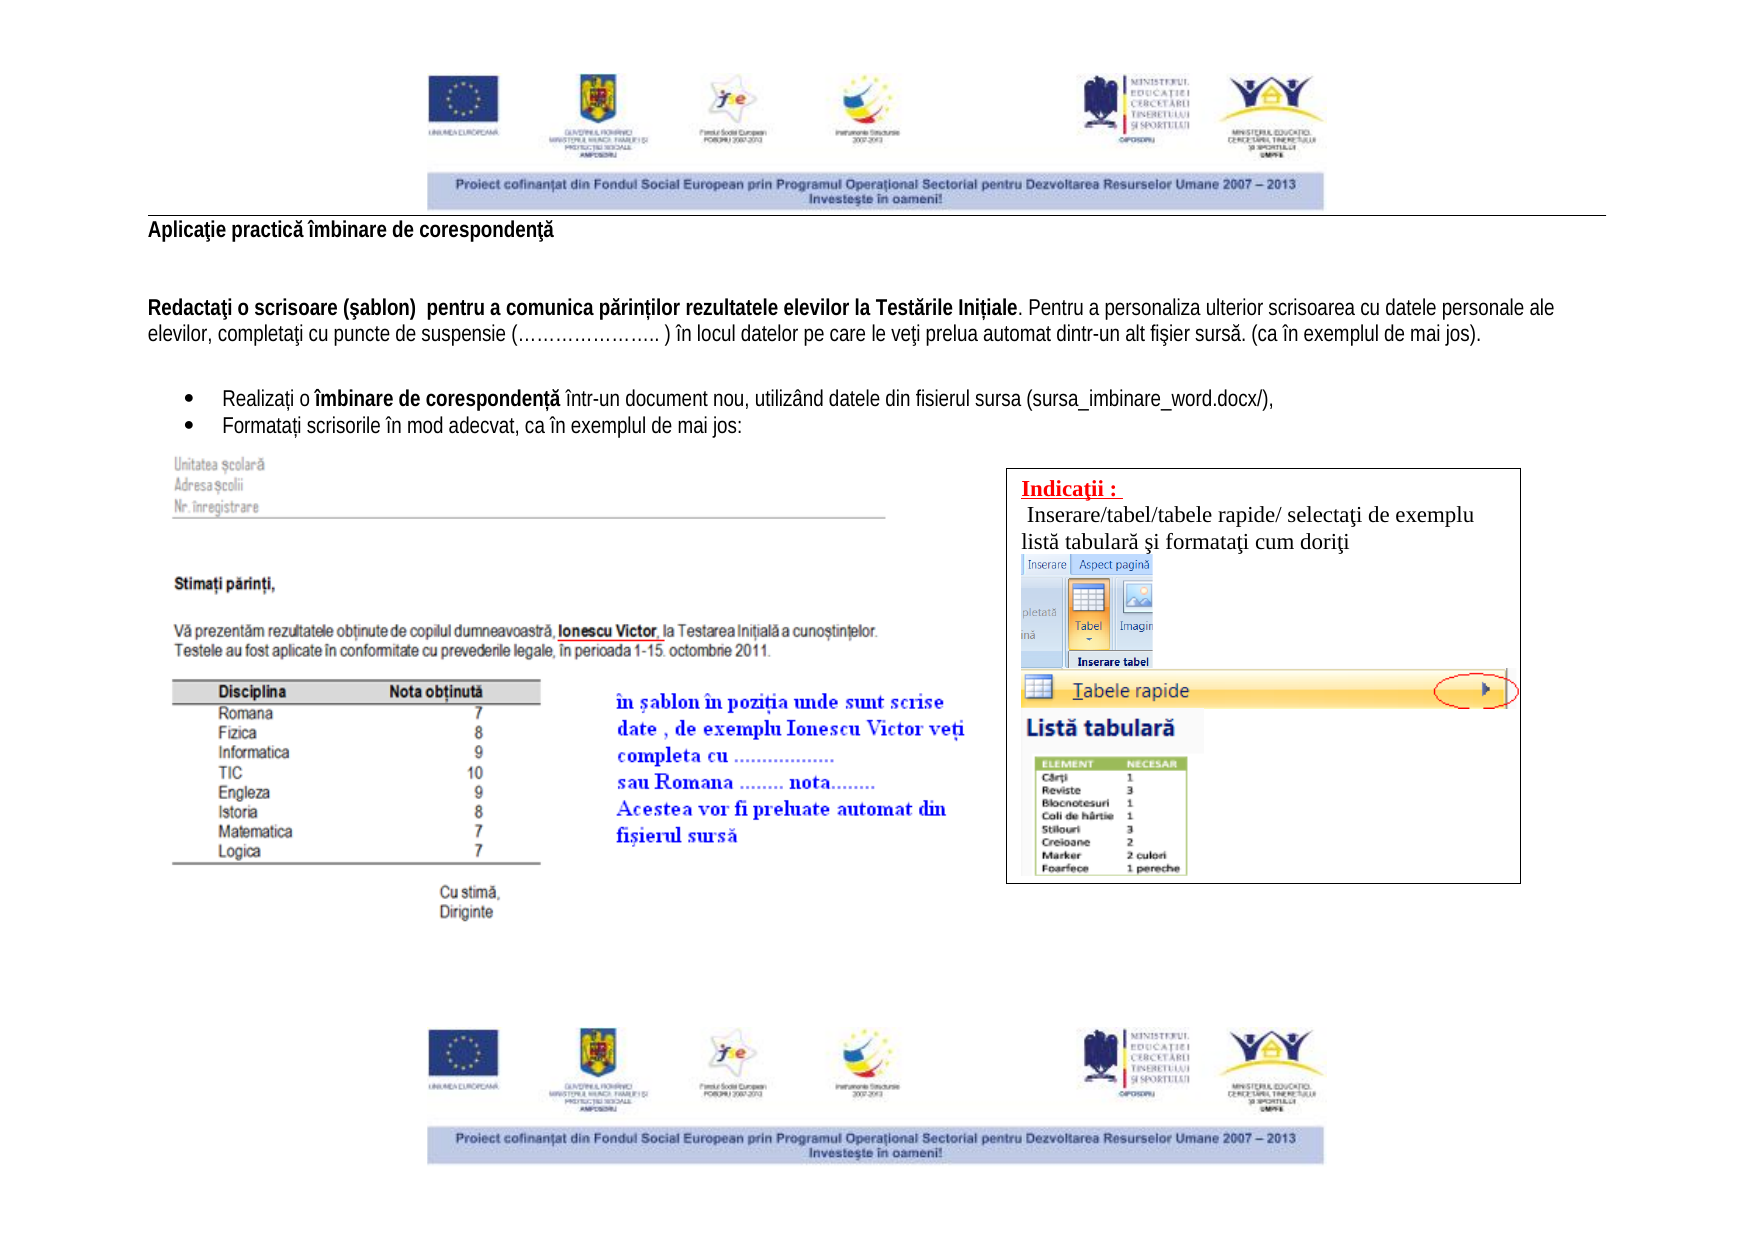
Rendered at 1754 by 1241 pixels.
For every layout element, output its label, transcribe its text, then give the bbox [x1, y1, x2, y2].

list Realizați o îmbinare de corespondență într-un document nou, utilizând datele din fisierul sursa (sursa_imbinare_word.docx/), [185, 385, 1606, 412]
text Redactaţi o scrisoare (şablon) pentru a comunica părinților rezultatele elevilor la Testările Inițiale. Pentru a personaliza ulterior scrisoarea cu datele personale ale elevilor, completaţi cu puncte de suspensie (………………….. ) în locul datelor pe care le veţi prelua automat dintr-un alt fişier sursă. (ca în exemplul de mai jos). [148, 294, 1606, 346]
list Formatați scrisorile în mod adecvat, ca în exemplul de mai jos: [185, 412, 1606, 438]
picture [427, 1027, 1327, 1167]
text Aplicaţie practică îmbinare de corespondenţă [148, 216, 1606, 242]
picture [1021, 554, 1520, 876]
picture [147, 450, 994, 927]
picture [427, 73, 1327, 213]
